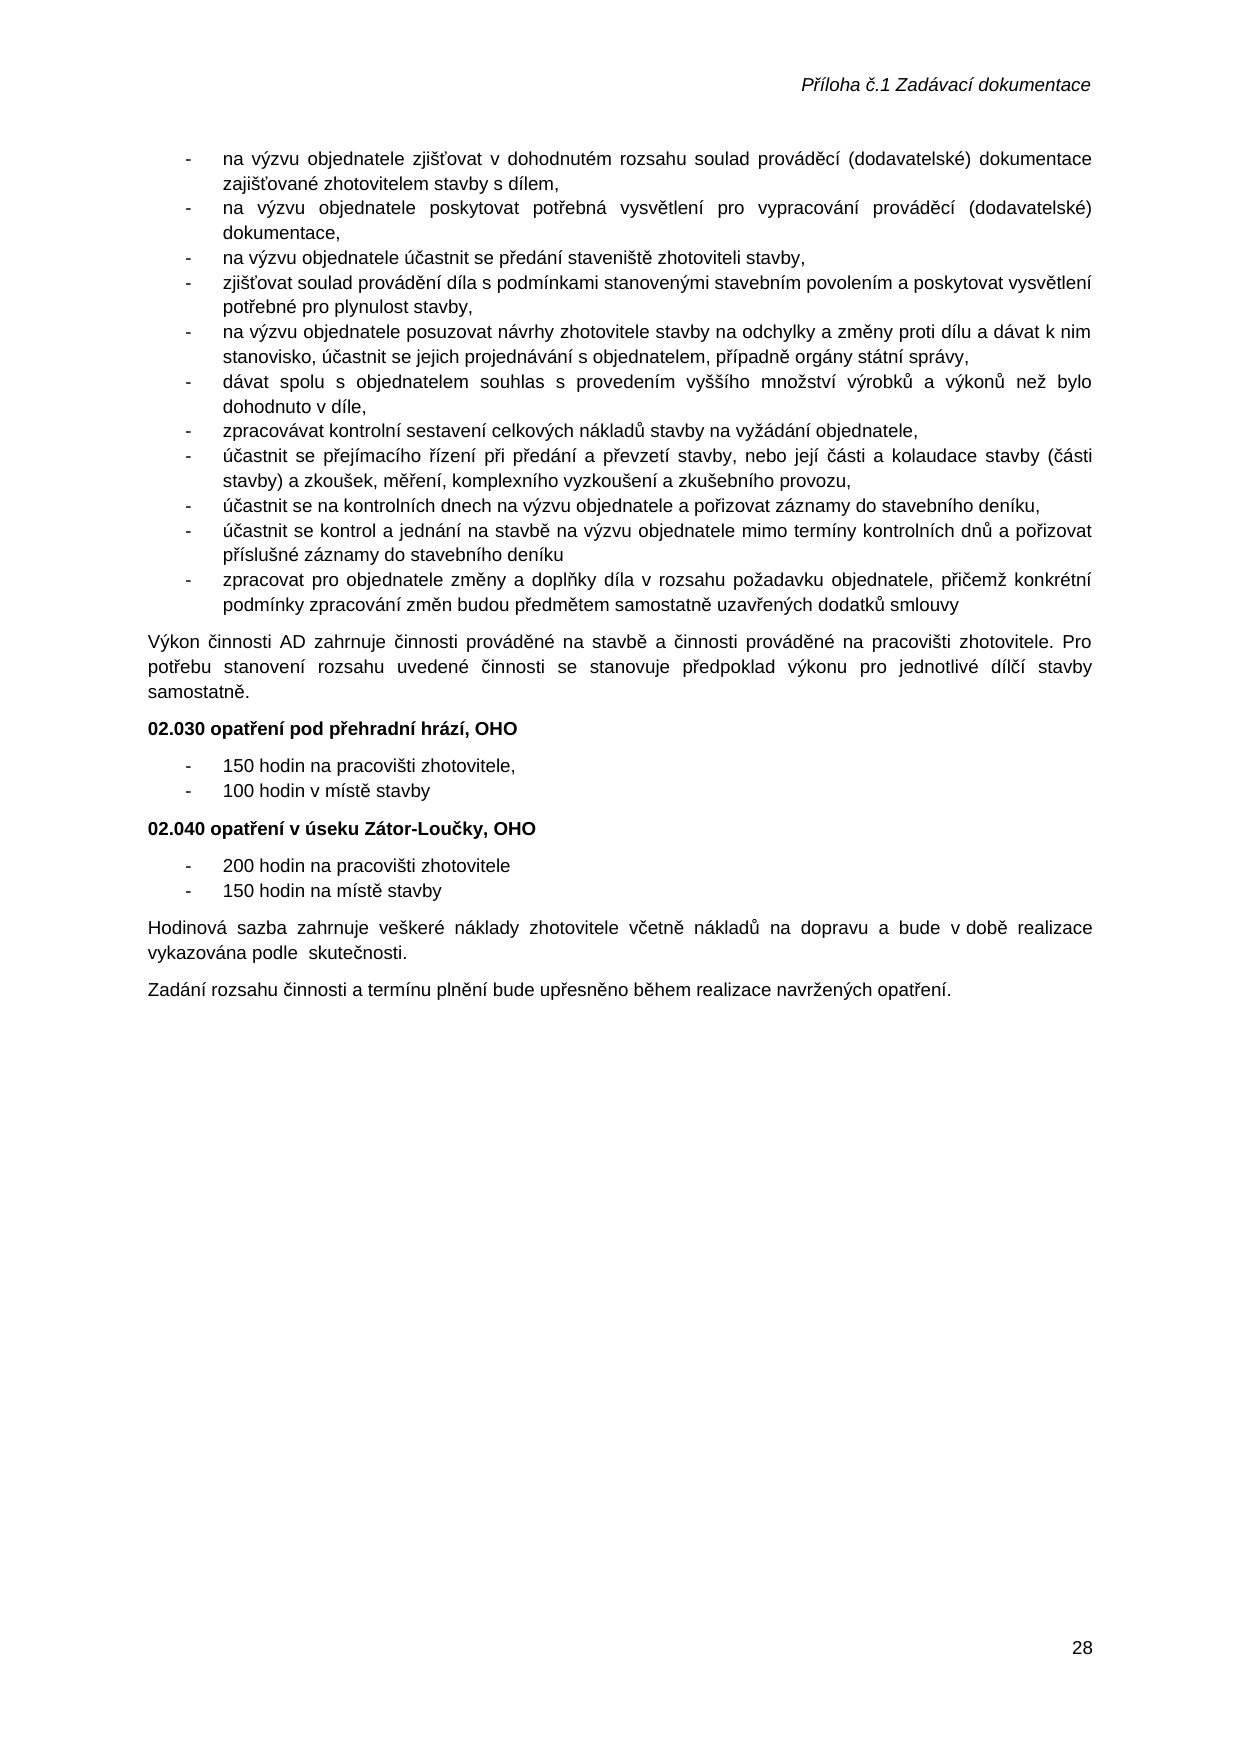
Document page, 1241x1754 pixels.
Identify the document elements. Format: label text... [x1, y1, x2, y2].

text Hodinová sazba zahrnuje veškeré náklady zhotovitele včetně nákladů na dopravu a bude v době realizace vykazována podle skutečnosti. [148, 917, 1093, 963]
list zpracovat pro objednatele změny a doplňky díla v rozsahu požadavku objednatele, přičemž konkrétní podmínky zpracování změn budou předmětem samostatně uzavřených dodatků smlouvy [185, 569, 1093, 615]
list zpracovávat kontrolní sestavení celkových nákladů stavby na vyžádání objednatele, [185, 420, 1093, 442]
list 150 hodin na pracovišti zhotovitele, [185, 755, 1093, 777]
list účastnit se kontrol a jednání na stavbě na výzvu objednatele mimo termíny kontrolních dnů a pořizovat příslušné záznamy do stavebního deníku [185, 519, 1093, 566]
list dávat spolu s objednatelem souhlas s provedením vyššího množství výrobků a výkonů než bylo dohodnuto v díle, [185, 371, 1093, 417]
list na výzvu objednatele poskytovat potřebná vysvětlení pro vypracování prováděcí (dodavatelské) dokumentace, [185, 197, 1093, 243]
list na výzvu objednatele zjišťovat v dohodnutém rozsahu soulad prováděcí (dodavatelské) dokumentace zajišťované zhotovitelem stavby s dílem, [185, 148, 1093, 194]
text Zadání rozsahu činnosti a termínu plnění bude upřesněno během realizace navržených opatření. [148, 979, 1093, 1000]
list 100 hodin v místě stavby [185, 780, 1093, 802]
text Výkon činnosti AD zahrnuje činnosti prováděné na stavbě a činnosti prováděné na pracovišti zhotovitele. Pro potřebu stanovení rozsahu uvedené činnosti se stanovuje předpoklad výkonu pro jednotlivé dílčí stavby samostatně. [148, 631, 1093, 702]
list 200 hodin na pracovišti zhotovitele [185, 855, 1093, 876]
list účastnit se na kontrolních dnech na výzvu objednatele a pořizovat záznamy do stavebního deníku, [185, 495, 1093, 516]
list účastnit se přejímacího řízení při předání a převzetí stavby, nebo její části a kolaudace stavby (části stavby) a zkoušek, měření, komplexního vyzkoušení a zkušebního provozu, [185, 445, 1093, 491]
text 02.030 opatření pod přehradní hrází, OHO [148, 718, 1093, 739]
list 150 hodin na místě stavby [185, 879, 1093, 901]
list na výzvu objednatele účastnit se předání staveniště zhotoviteli stavby, [185, 247, 1093, 268]
text 02.040 opatření v úseku Zátor-Loučky, OHO [148, 817, 1093, 839]
list na výzvu objednatele posuzovat návrhy zhotovitele stavby na odchylky a změny proti dílu a dávat k nim stanovisko, účastnit se jejich projednávání s objednatelem, případně orgány státní správy, [185, 321, 1093, 367]
list zjišťovat soulad provádění díla s podmínkami stanovenými stavebním povolením a poskytovat vysvětlení potřebné pro plynulost stavby, [185, 272, 1093, 318]
